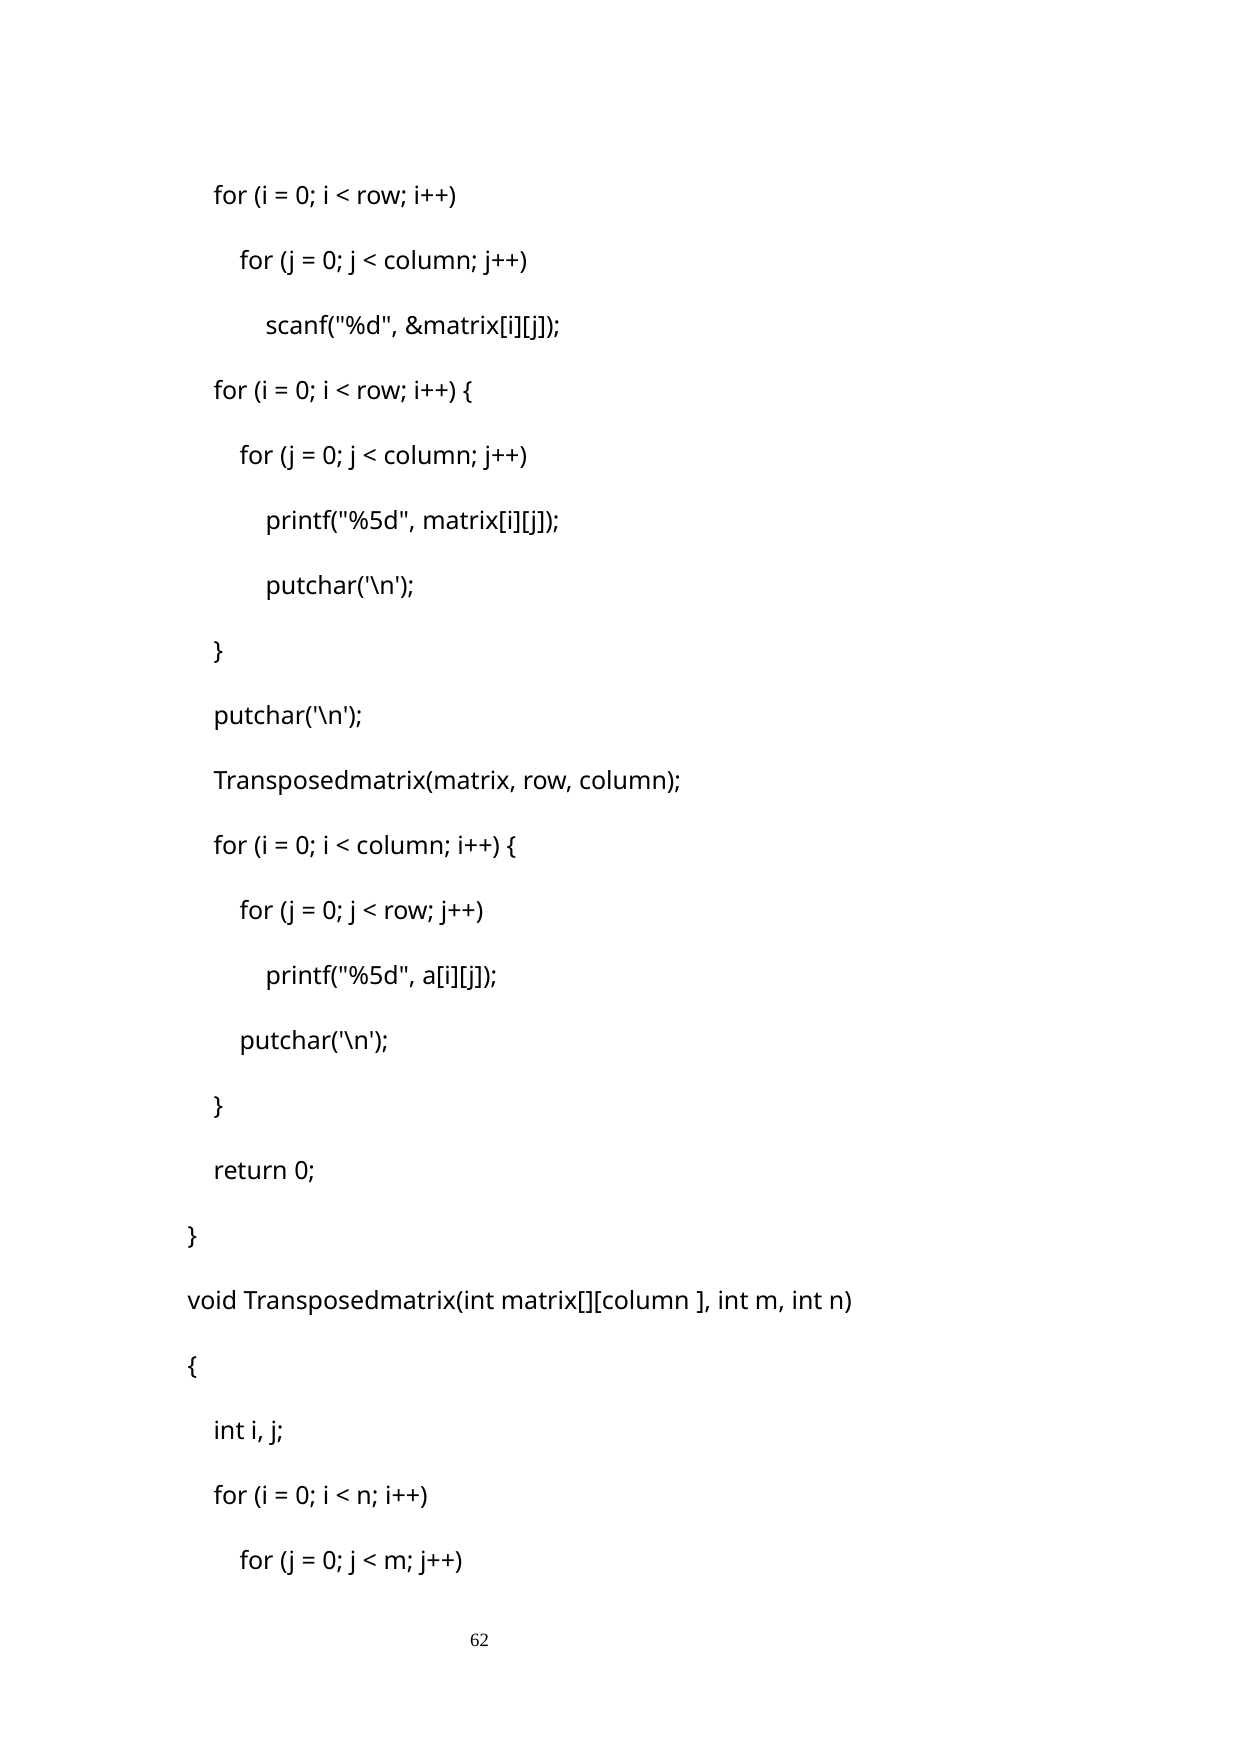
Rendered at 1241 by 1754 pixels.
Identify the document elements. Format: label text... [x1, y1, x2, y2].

text Transposedmatrix(matrix, row, column); [187, 747, 1053, 812]
text putchar('\n'); [187, 1007, 1053, 1072]
text for (j = 0; j < column; j++) [187, 227, 1053, 292]
text putchar('\n'); [187, 682, 1053, 747]
text putchar('\n'); [187, 552, 1053, 617]
text { [187, 1332, 1053, 1397]
text int i, j; [187, 1397, 1053, 1462]
text printf("%5d", a[i][j]); [187, 942, 1053, 1007]
text void Transposedmatrix(int matrix[][column ], int m, int n) [187, 1267, 1053, 1332]
text for (i = 0; i < row; i++) [187, 162, 1053, 227]
text for (j = 0; j < m; j++) [187, 1527, 1053, 1592]
text for (j = 0; j < column; j++) [187, 422, 1053, 487]
text printf("%5d", matrix[i][j]); [187, 487, 1053, 552]
text for (i = 0; i < n; i++) [187, 1462, 1053, 1527]
text scanf("%d", &matrix[i][j]); [187, 292, 1053, 357]
text } [187, 1072, 1053, 1137]
text return 0; [187, 1137, 1053, 1202]
text } [187, 1202, 1053, 1267]
text for (j = 0; j < row; j++) [187, 877, 1053, 942]
text for (i = 0; i < row; i++) { [187, 357, 1053, 422]
text for (i = 0; i < column; i++) { [187, 812, 1053, 877]
text } [187, 617, 1053, 682]
